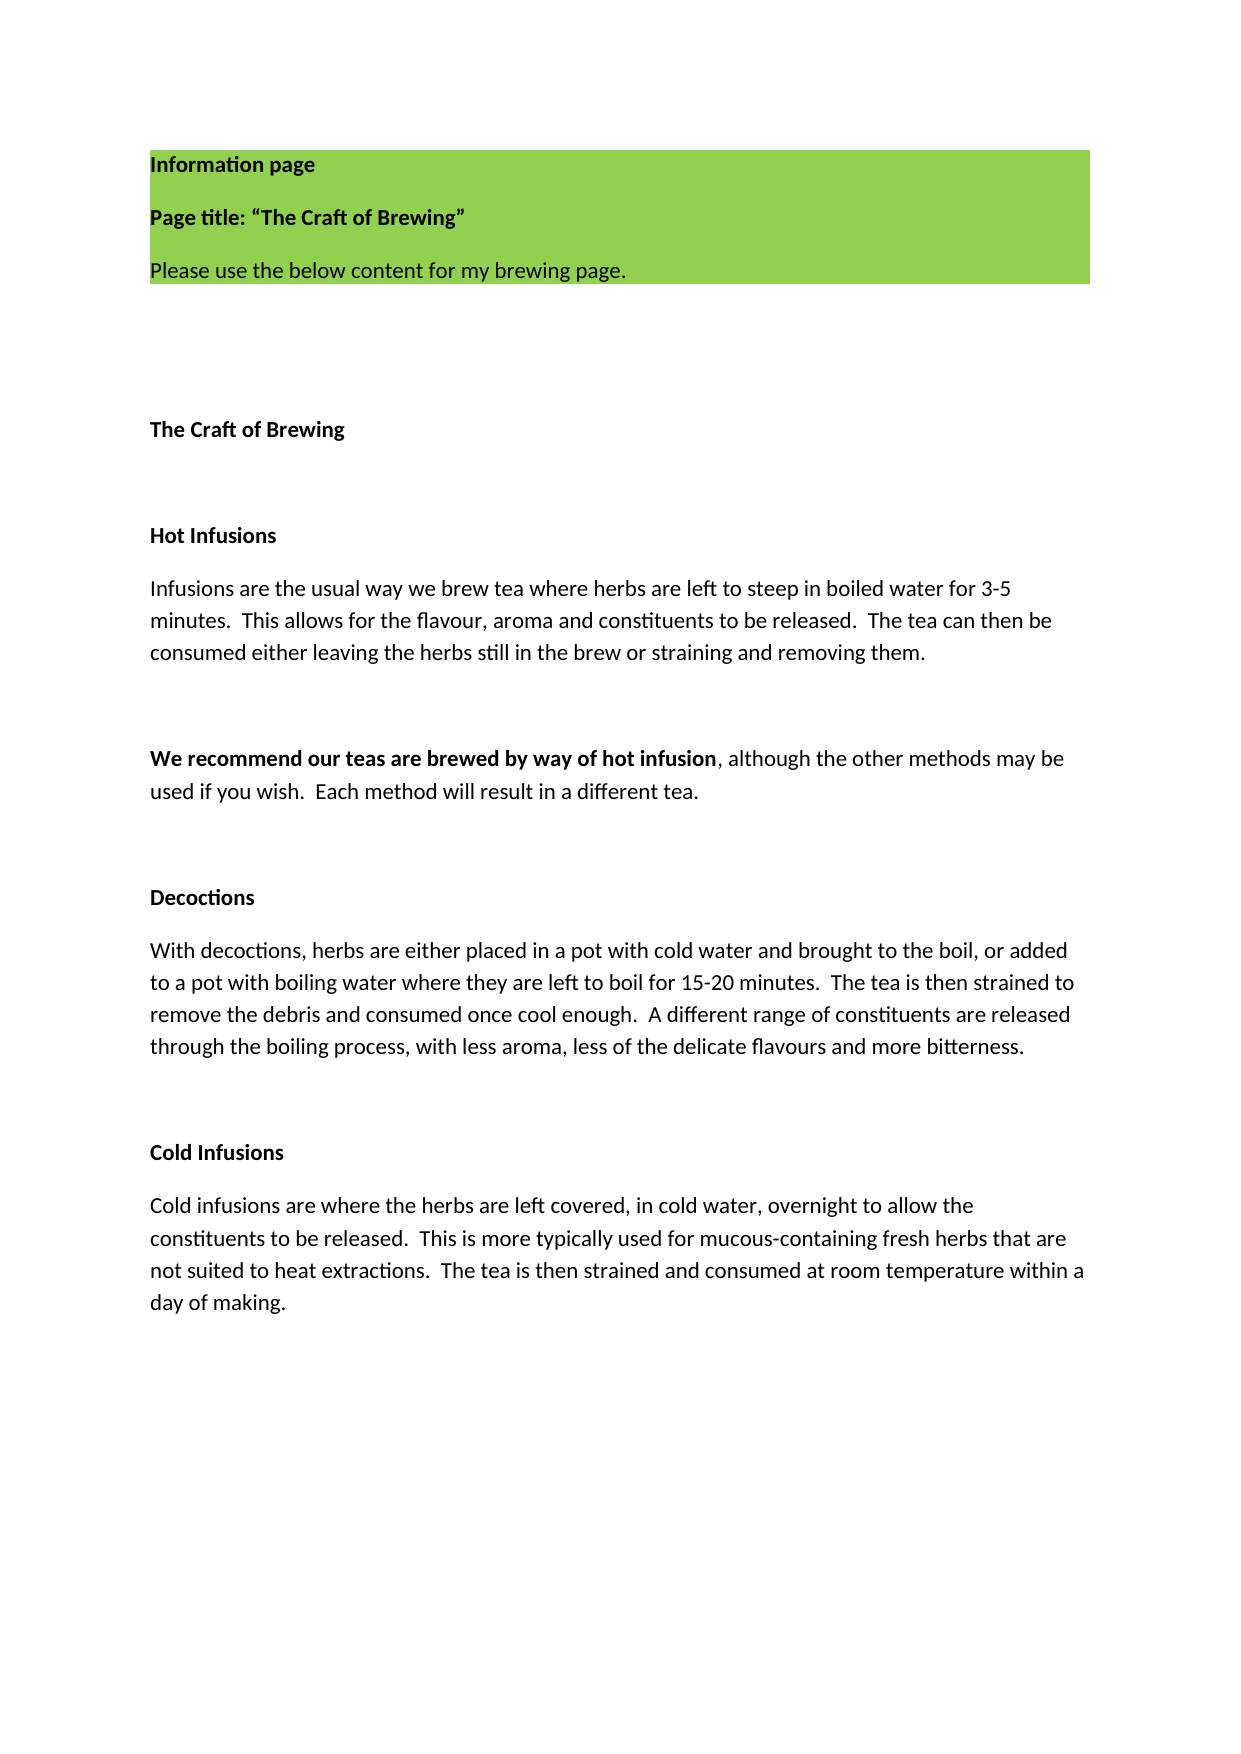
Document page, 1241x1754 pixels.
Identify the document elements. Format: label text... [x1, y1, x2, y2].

text The Craft of Brewing [150, 415, 1090, 443]
text With decoctions, herbs are either placed in a pot with cold water and brought to the boil, or added to a pot with boiling water where they are left to boil for 15-20 minutes. The tea is then strained to remove the debris and consumed once cool enough. A different range of constituents are released through the boiling process, with less aroma, less of the delicate flavours and more bitterness. [150, 936, 1090, 1060]
text We recommend our teas are brewed by way of hot infusion, although the other methods may be used if you wish. Each method will result in a different tea. [150, 744, 1090, 805]
text Information page [150, 150, 1090, 178]
text Cold Infusions [150, 1138, 1090, 1166]
text Hot Infusions [150, 521, 1090, 549]
text Please use the below content for my brewing page. [150, 256, 1090, 284]
text Page title: “The Craft of Brewing” [150, 203, 1090, 231]
text Cold infusions are where the herbs are left covered, in cold water, overnight to allow the constituents to be released. This is more typically used for mucous-containing fresh herbs that are not suited to heat extractions. The tea is then strained and consumed at room temperature within a day of making. [150, 1191, 1090, 1316]
text Infusions are the usual way we brew tea where herbs are left to steep in boiled water for 3-5 minutes. This allows for the flavour, aroma and constituents to be released. The tea can then be consumed either leaving the herbs still in the brew or straining and removing them. [150, 574, 1090, 667]
text Decoctions [150, 883, 1090, 911]
